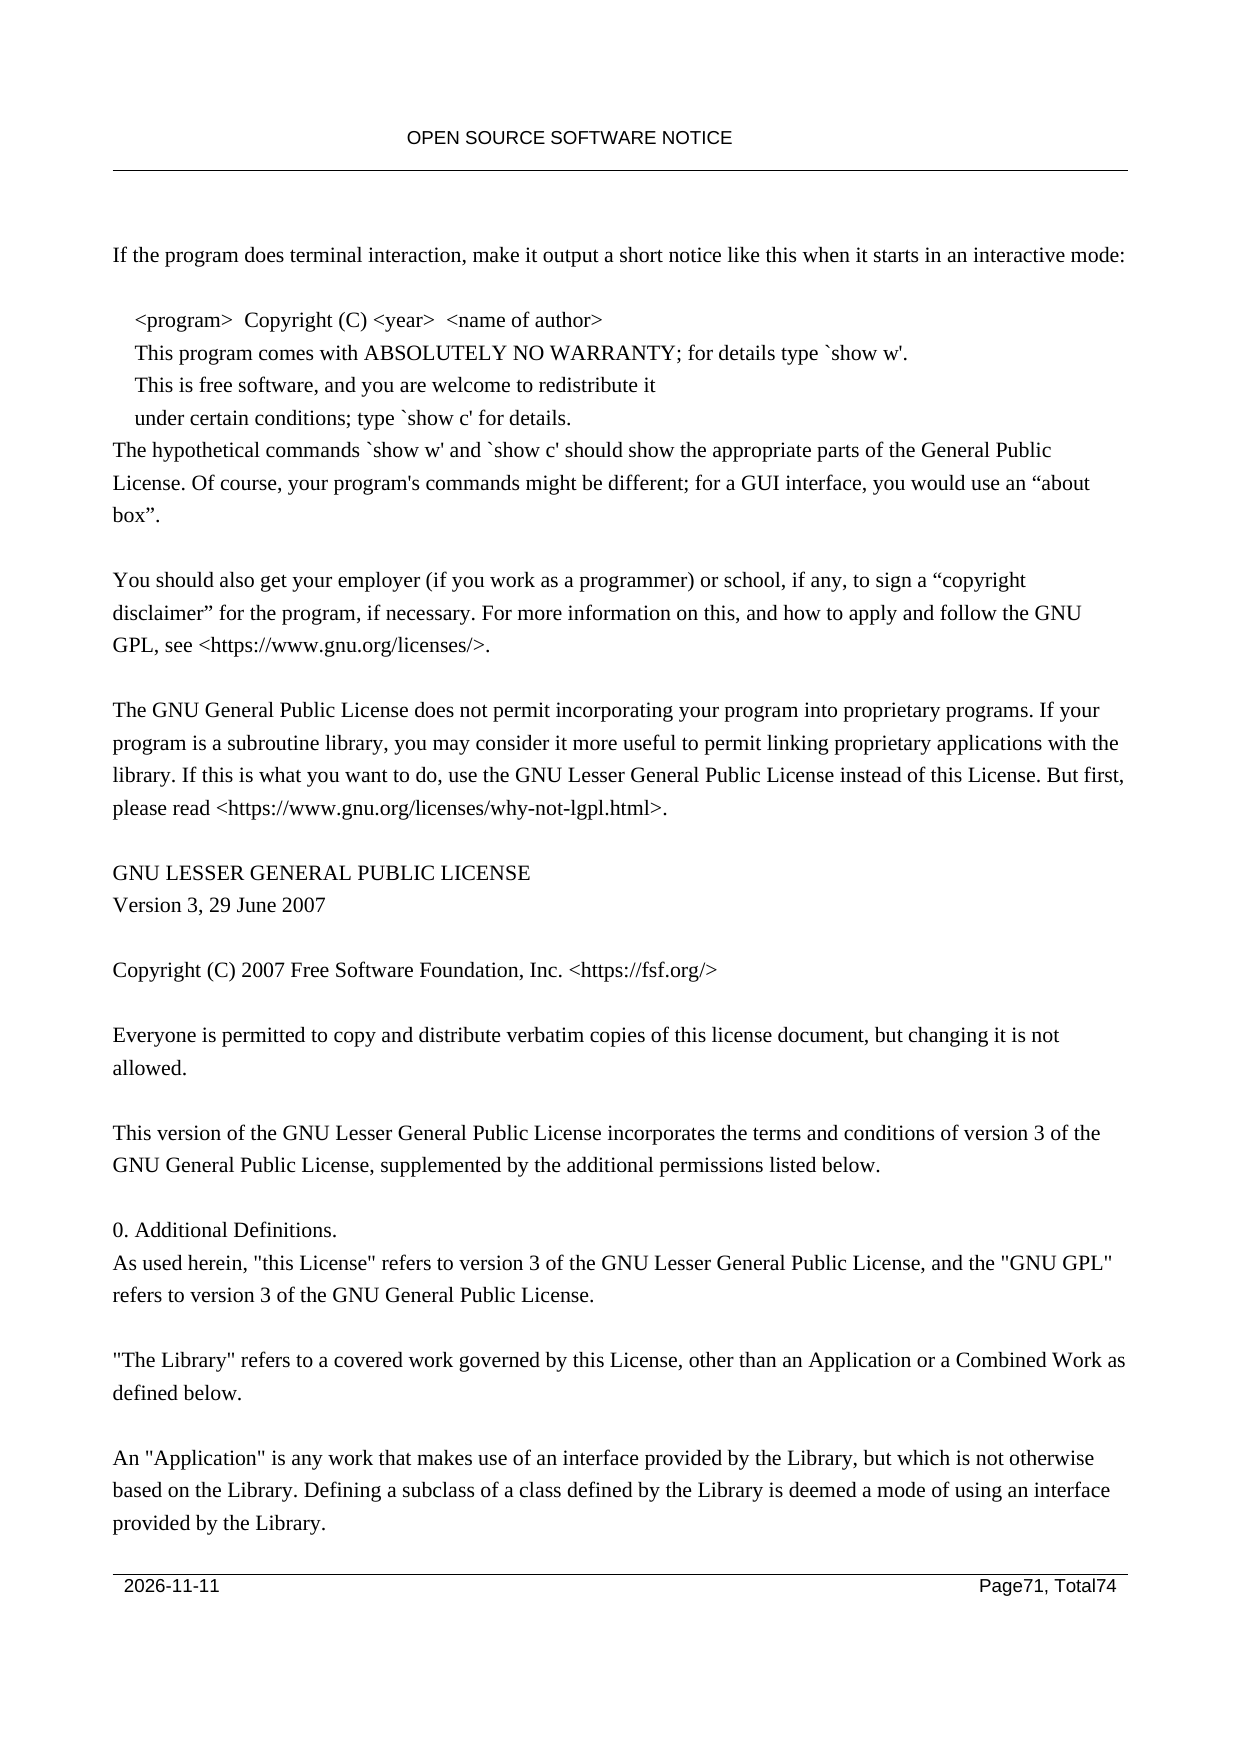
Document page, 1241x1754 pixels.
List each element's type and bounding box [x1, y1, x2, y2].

text [112, 206, 1128, 1539]
